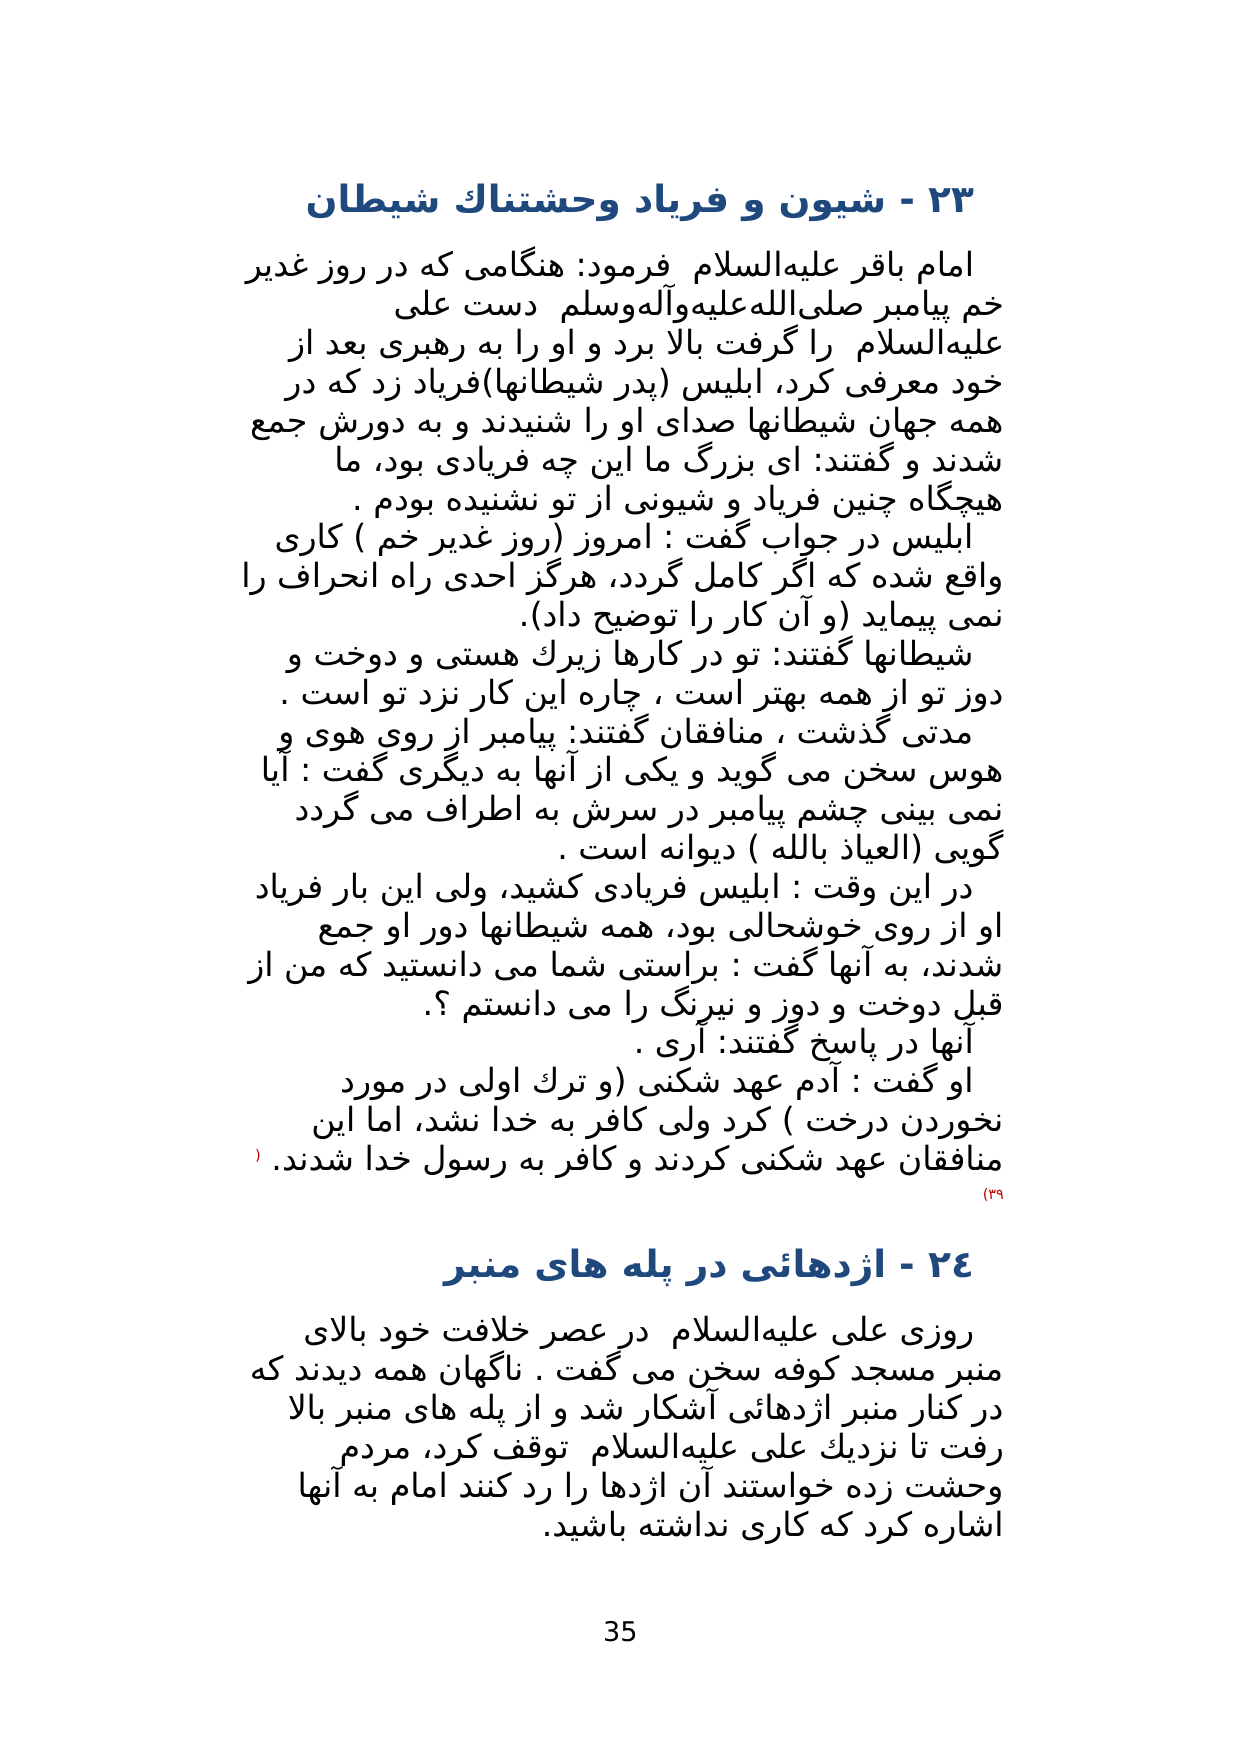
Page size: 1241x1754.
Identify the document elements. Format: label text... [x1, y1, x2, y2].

text ابليس در جواب گفت : امروز (روز غدير خم ) كارى واقع شده كه اگر كامل گردد، هرگز احدى راه انحراف را نمى پيمايد (و آن كار را توضيح داد). [236, 518, 1004, 634]
text آنها در پاسخ گفتند: آرى . [236, 1023, 1004, 1062]
text او گفت : آدم عهد شكنى (و ترك اولى در مورد نخوردن درخت ) كرد ولى كافر به خدا نشد، اما اين منافقان عهد شكنى كردند و كافر به رسول خدا شدند. (٣٩) [236, 1062, 1004, 1217]
text شيطانها گفتند: تو در كارها زيرك هستى و دوخت و دوز تو از همه بهتر است ، چاره اين كار نزد تو است . [236, 634, 1004, 712]
text مدتى گذشت ، منافقان گفتند: پيامبر از روى هوى و هوس سخن مى گويد و يكى از آنها به ديگرى گفت : آيا نمى بينى چشم پيامبر در سرش به اطراف مى گردد گويى (العياذ بالله ) ديوانه است . [236, 712, 1004, 867]
text روزى على عليه‌السلام در عصر خلافت خود بالاى منبر مسجد كوفه سخن مى گفت . ناگهان همه ديدند كه در كنار منبر اژدهائى آشكار شد و از پله هاى منبر بالا رفت تا نزديك على عليه‌السلام توقف كرد، مردم وحشت زده خواستند آن اژدها را رد كنند امام به آنها اشاره كرد كه كارى نداشته باشيد. [236, 1311, 1004, 1544]
text امام باقر عليه‌السلام فرمود: هنگامى كه در روز غدير خم پيامبر صلى‌الله‌عليه‌وآله‌وسلم دست على عليه‌السلام را گرفت بالا برد و او را به رهبرى بعد از خود معرفى كرد، ابليس (پدر شيطانها)فرياد زد كه در همه جهان شيطانها صداى او را شنيدند و به دورش جمع شدند و گفتند: اى بزرگ ما اين چه فريادى بود، ما هيچگاه چنين فرياد و شيونى از تو نشنيده بودم . [236, 246, 1004, 518]
text در اين وقت : ابليس فريادى كشيد، ولى اين بار فرياد او از روى خوشحالى بود، همه شيطانها دور او جمع شدند، به آنها گفت : براستى شما مى دانستيد كه من از قبل دوخت و دوز و نيرنگ را مى دانستم ؟. [236, 867, 1004, 1023]
subtitle ٢٤ - اژدهائى در پله هاى منبر [236, 1242, 1004, 1286]
subtitle ٢٣ - شيون و فرياد وحشتناك شيطان [236, 177, 1004, 221]
